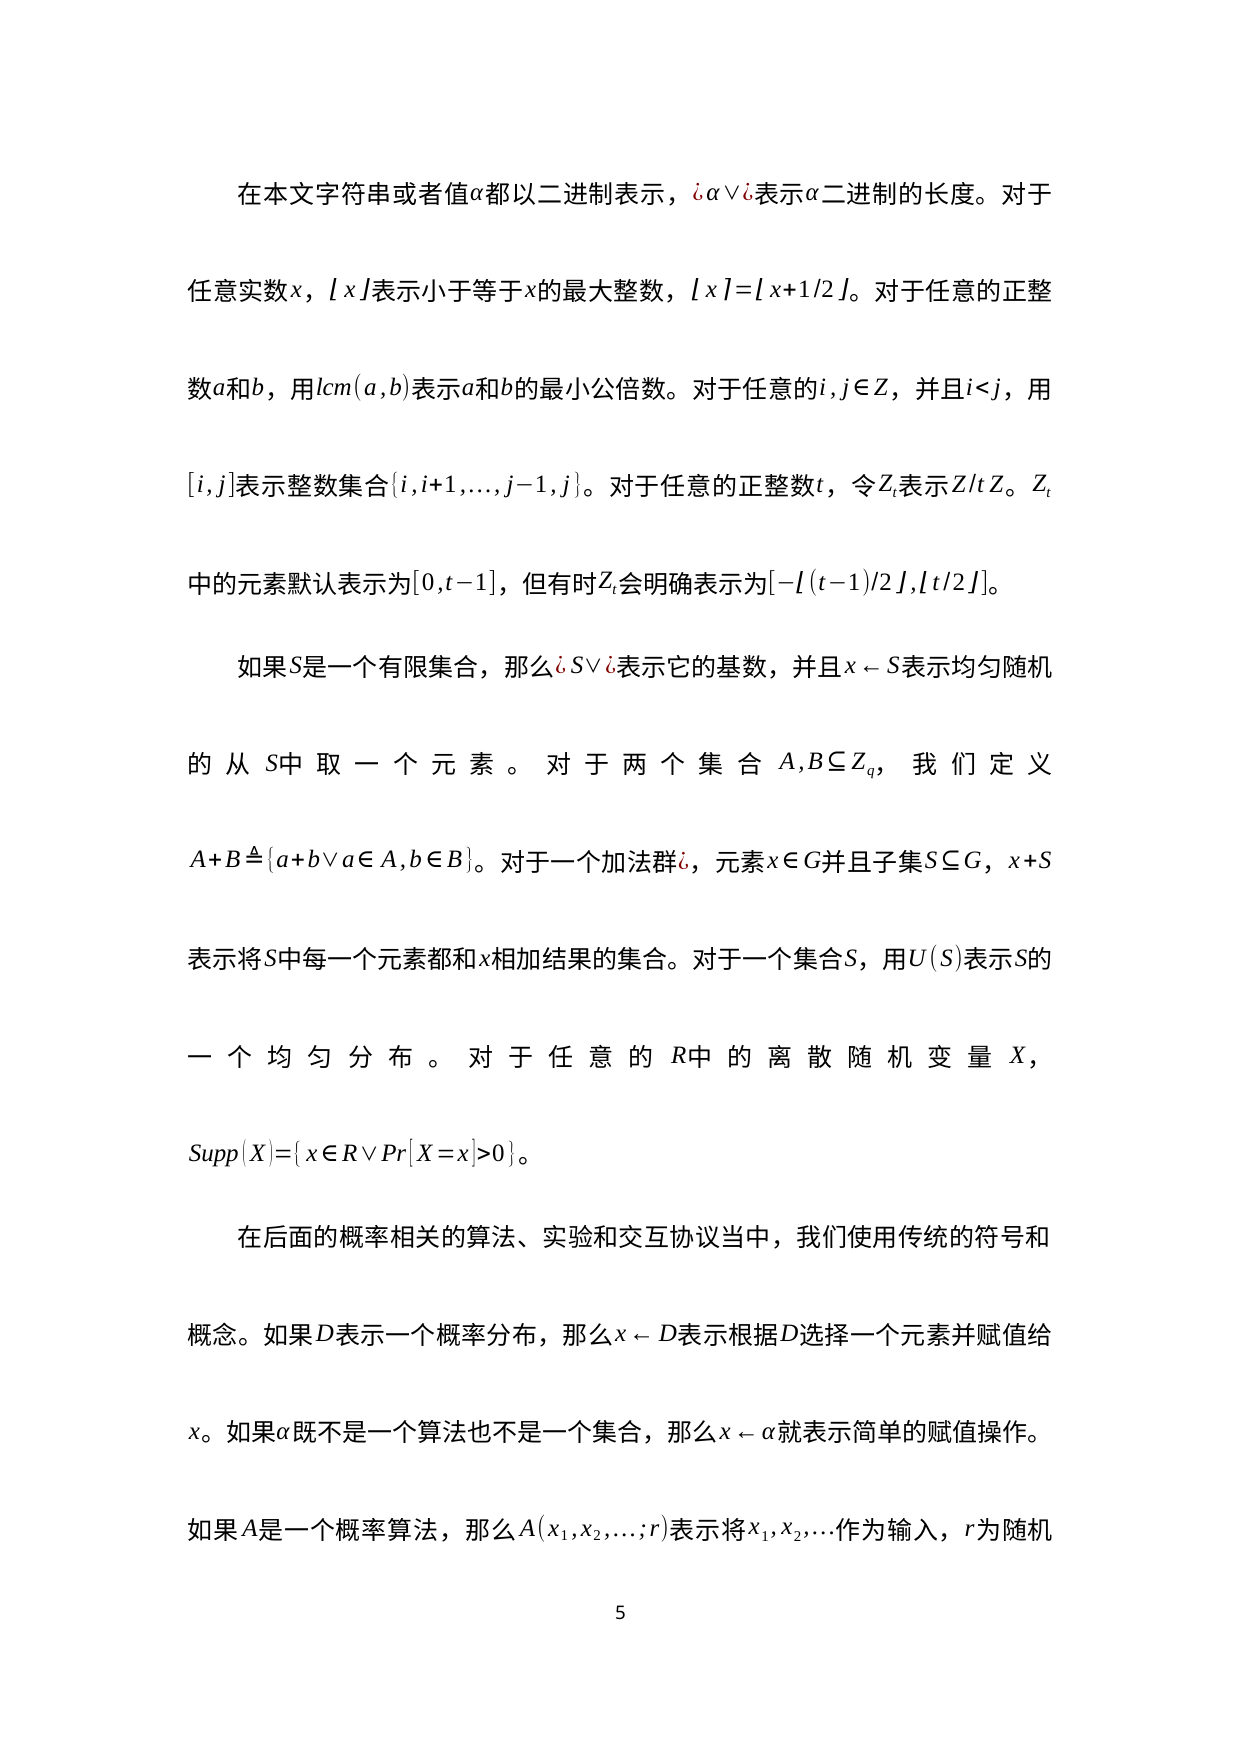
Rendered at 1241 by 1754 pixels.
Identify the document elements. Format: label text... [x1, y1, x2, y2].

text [187, 1203, 1053, 1561]
text 如果是一个有限集合，那么表示它的基数，并且表示均匀随机的从中取一个元素。对于两个集合，我们定义。对于一个加法群，元素并且子集，表示将中每一个元素都和相加结果的集合。对于一个集合，用表示的一个均匀分布。对于任意的中的离散随机变量，。 [187, 633, 1053, 1185]
text 在本文字符串或者值都以二进制表示，表示二进制的长度。对于任意实数，表示小于等于的最大整数，。对于任意的正整数和，用表示和的最小公倍数。对于任意的，并且，用表示整数集合。对于任意的正整数，令表示。中的元素默认表示为，但有时会明确表示为。 [187, 160, 1053, 615]
